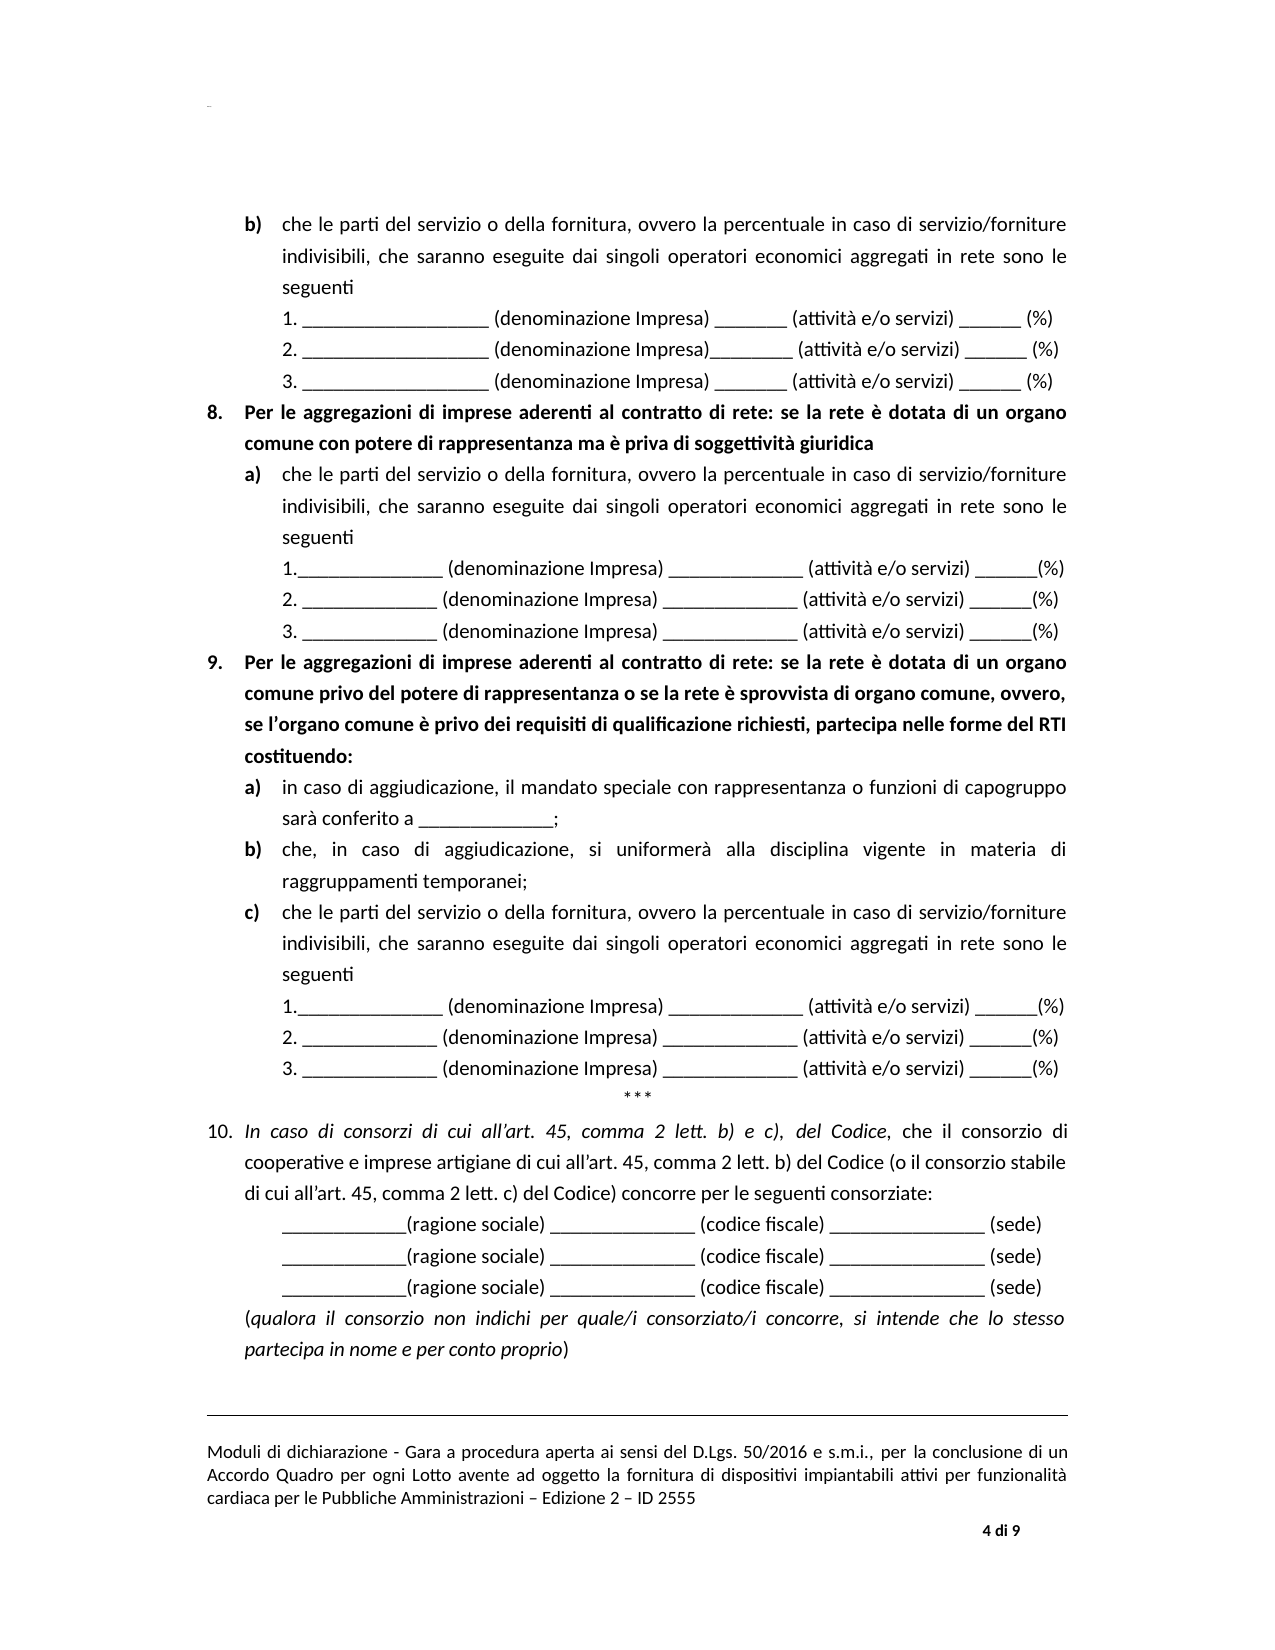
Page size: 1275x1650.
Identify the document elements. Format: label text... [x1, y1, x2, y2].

text 3. _____________ (denominazione Impresa) _____________ (attività e/o servizi) ______(%) [282, 613, 1068, 644]
list Per le aggregazioni di imprese aderenti al contratto di rete: se la rete è dotata di un organo comune privo del potere di rappresentanza o se la rete è sprovvista di organo comune, ovvero, se l’organo comune è privo dei requisiti di qualificazione richiesti, partecipa nelle forme del RTI costituendo: [207, 644, 1068, 769]
text 2. _____________ (denominazione Impresa) _____________ (attività e/o servizi) ______(%) [282, 582, 1068, 613]
text (qualora il consorzio non indichi per quale/i consorziato/i concorre, si intende che lo stesso partecipa in nome e per conto proprio) [244, 1301, 1068, 1363]
text 1. __________________ (denominazione Impresa) _______ (attività e/o servizi) ______ (%) [282, 301, 1068, 332]
list che le parti del servizio o della fornitura, ovvero la percentuale in caso di servizio/forniture indivisibili, che saranno eseguite dai singoli operatori economici aggregati in rete sono le seguenti [244, 457, 1068, 551]
list che le parti del servizio o della fornitura, ovvero la percentuale in caso di servizio/forniture indivisibili, che saranno eseguite dai singoli operatori economici aggregati in rete sono le seguenti [244, 207, 1068, 301]
list che, in caso di aggiudicazione, si uniformerà alla disciplina vigente in materia di raggruppamenti temporanei; [244, 832, 1068, 894]
text 1.______________ (denominazione Impresa) _____________ (attività e/o servizi) ______(%) [282, 988, 1068, 1019]
text ____________(ragione sociale) ______________ (codice fiscale) _______________ (sede) [282, 1238, 1068, 1269]
text ____________(ragione sociale) ______________ (codice fiscale) _______________ (sede) [282, 1269, 1068, 1301]
text 3. __________________ (denominazione Impresa) _______ (attività e/o servizi) ______ (%) [282, 363, 1068, 394]
list Per le aggregazioni di imprese aderenti al contratto di rete: se la rete è dotata di un organo comune con potere di rappresentanza ma è priva di soggettività giuridica [207, 394, 1068, 457]
list *** [207, 1082, 1068, 1113]
text ____________(ragione sociale) ______________ (codice fiscale) _______________ (sede) [282, 1207, 1068, 1238]
text 2. __________________ (denominazione Impresa)________ (attività e/o servizi) ______ (%) [282, 332, 1068, 363]
text 1.______________ (denominazione Impresa) _____________ (attività e/o servizi) ______(%) [282, 551, 1068, 582]
list che le parti del servizio o della fornitura, ovvero la percentuale in caso di servizio/forniture indivisibili, che saranno eseguite dai singoli operatori economici aggregati in rete sono le seguenti [244, 894, 1068, 988]
text 3. _____________ (denominazione Impresa) _____________ (attività e/o servizi) ______(%) [282, 1051, 1068, 1082]
list in caso di aggiudicazione, il mandato speciale con rappresentanza o funzioni di capogruppo sarà conferito a _____________; [244, 769, 1068, 832]
text 2. _____________ (denominazione Impresa) _____________ (attività e/o servizi) ______(%) [282, 1019, 1068, 1051]
list In caso di consorzi di cui all’art. 45, comma 2 lett. b) e c), del Codice, che il consorzio di cooperative e imprese artigiane di cui all’art. 45, comma 2 lett. b) del Codice (o il consorzio stabile di cui all’art. 45, comma 2 lett. c) del Codice) concorre per le seguenti consorziate: [207, 1113, 1068, 1207]
